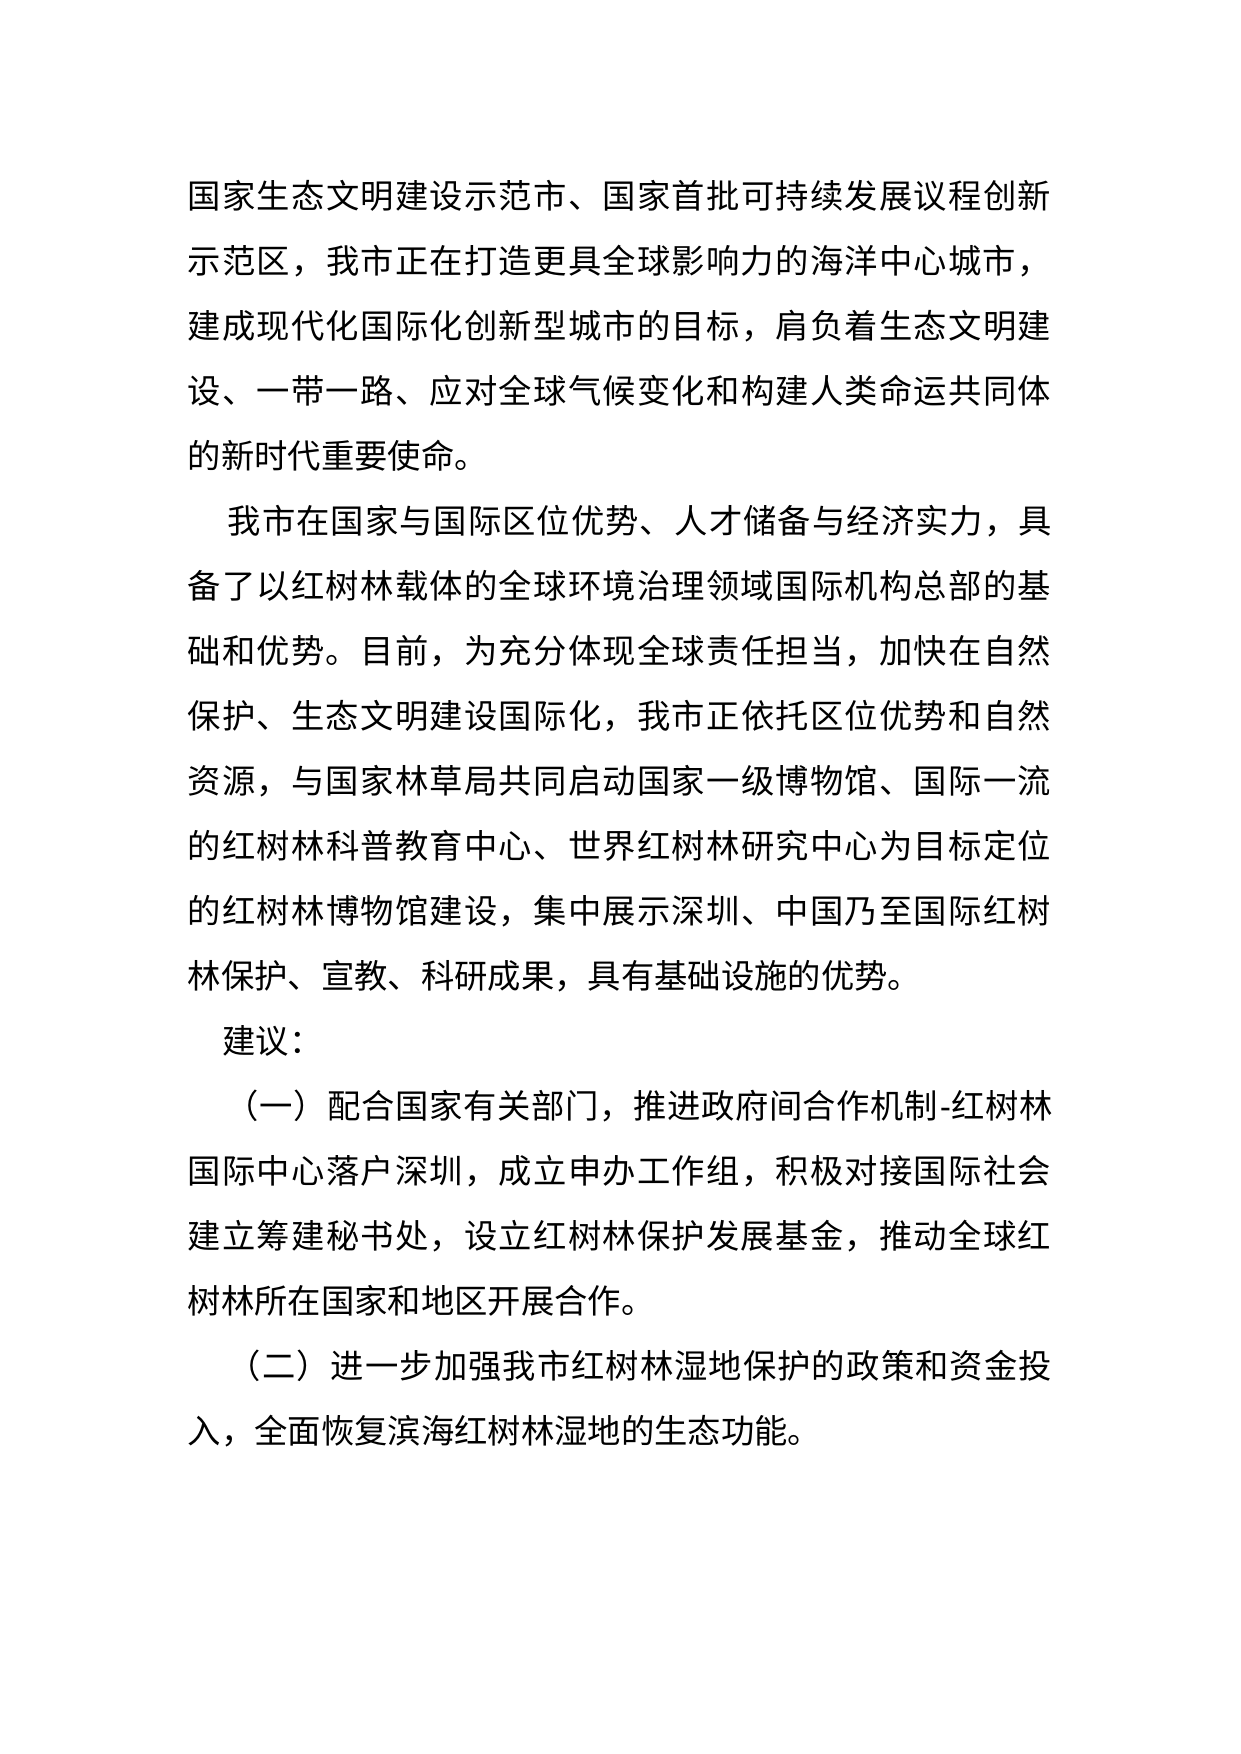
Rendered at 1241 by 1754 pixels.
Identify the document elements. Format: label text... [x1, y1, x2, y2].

text （二）进一步加强我市红树林湿地保护的政策和资金投入，全面恢复滨海红树林湿地的生态功能。 [187, 1332, 1053, 1462]
text （一）配合国家有关部门，推进政府间合作机制-红树林国际中心落户深圳，成立申办工作组，积极对接国际社会，建立筹建秘书处，设立红树林保护发展基金，推动全球红树林所在国家和地区开展合作。 [187, 1072, 1053, 1332]
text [187, 162, 1053, 487]
text 建议： [187, 1007, 1053, 1072]
text 我市在国家与国际区位优势、人才储备与经济实力，具备了以红树林载体的全球环境治理领域国际机构总部的基础和优势。目前，为充分体现全球责任担当，加快在自然保护、生态文明建设国际化，我市正依托区位优势和自然资源，与国家林草局共同启动国家一级博物馆、国际一流的红树林科普教育中心、世界红树林研究中心为目标定位的红树林博物馆建设，集中展示深圳、中国乃至国际红树林保护、宣教、科研成果，具有基础设施的优势。 [187, 487, 1053, 1007]
